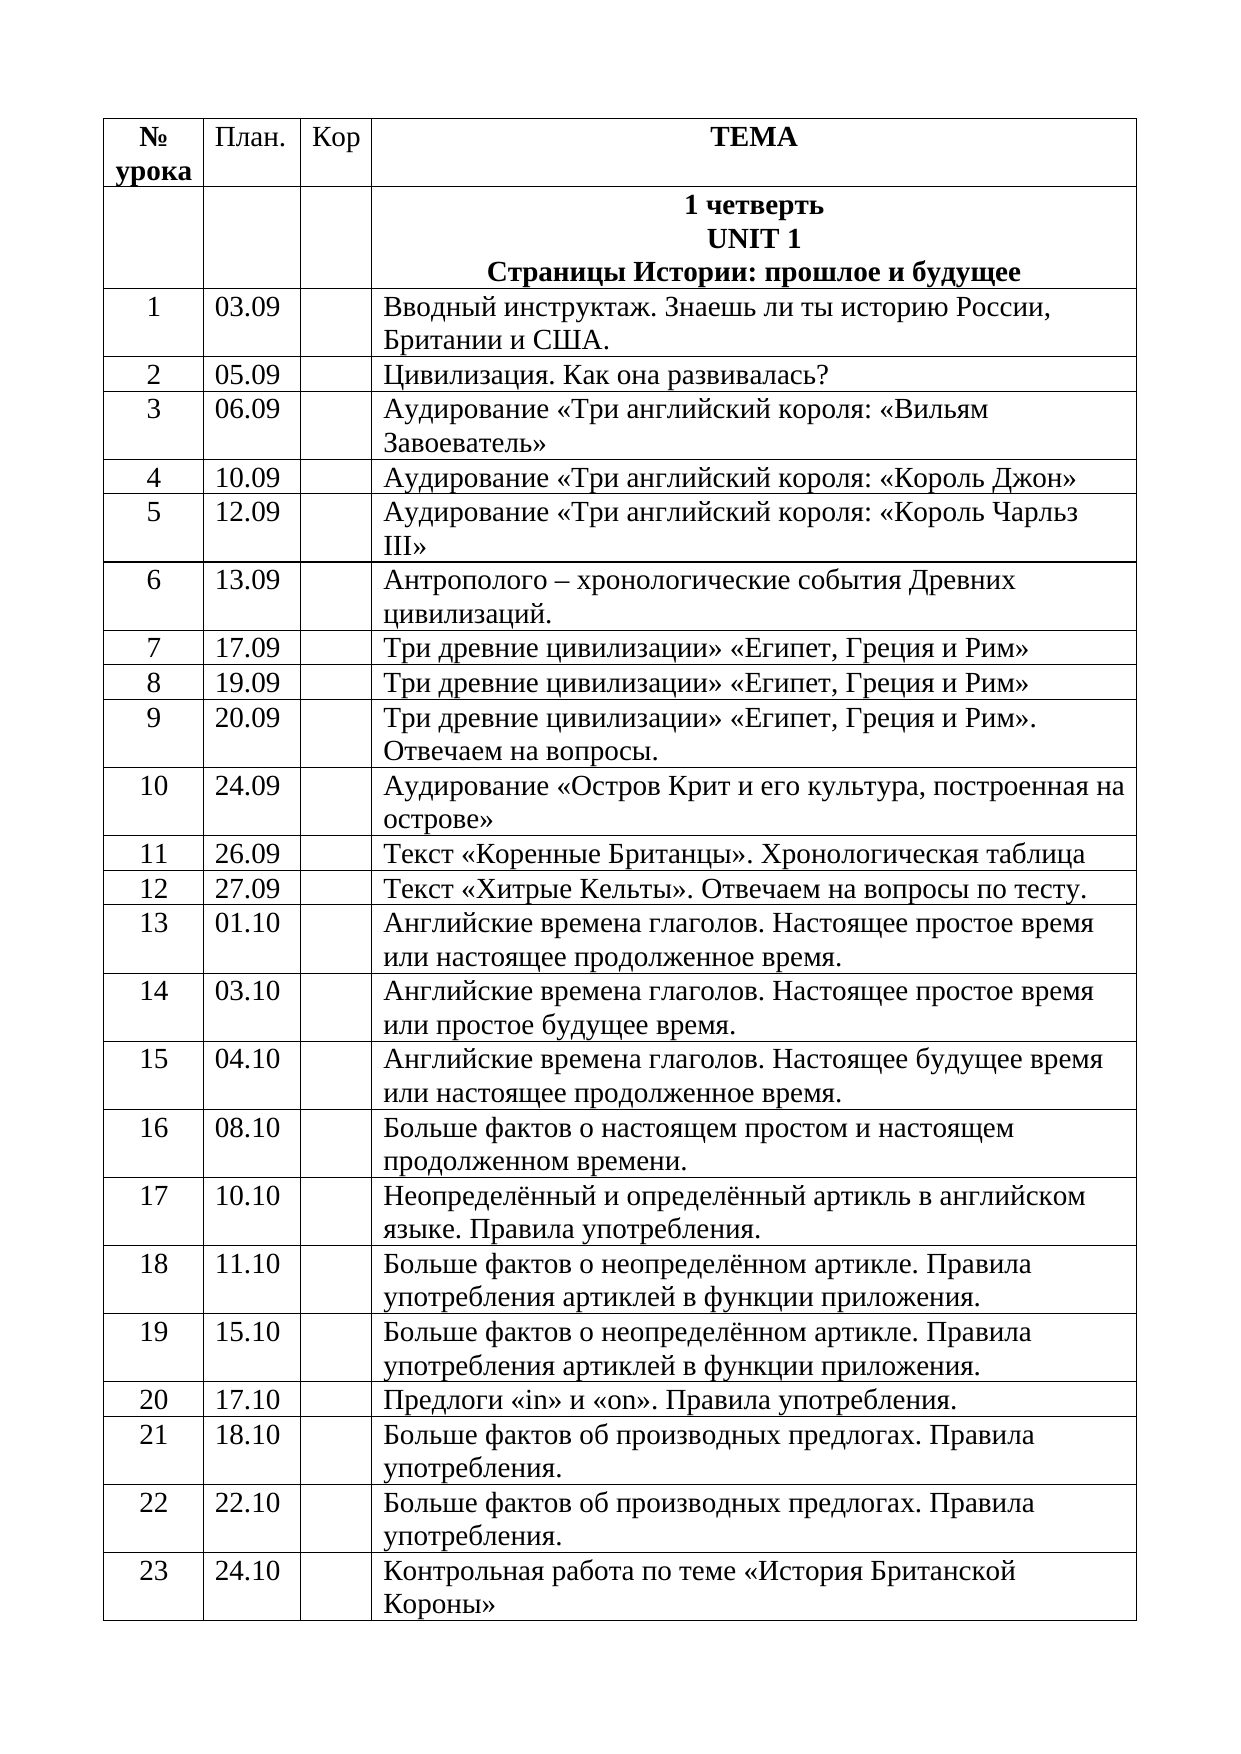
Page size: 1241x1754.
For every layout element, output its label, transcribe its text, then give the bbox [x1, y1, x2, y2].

table_cell Три древние цивилизации» «Египет, Греция и Рим» [372, 665, 1136, 699]
table_cell Английские времена глаголов. Настоящее простое время или простое будущее время. [372, 974, 1136, 1041]
table_cell [301, 905, 371, 972]
table_cell 06.09 [204, 392, 300, 459]
table_cell Аудирование «Три английский короля: «Король Джон» [372, 460, 1136, 493]
table_cell 10 [104, 768, 203, 835]
table_cell 17.09 [204, 631, 300, 664]
table_cell 23 [104, 1553, 203, 1620]
table_cell Аудирование «Три английский короля: «Вильям Завоеватель» [372, 392, 1136, 459]
table_cell Цивилизация. Как она развивалась? [372, 357, 1136, 391]
table_cell [301, 631, 371, 664]
table_cell 01.10 [204, 905, 300, 972]
table_cell 08.10 [204, 1110, 300, 1177]
table_cell Английские времена глаголов. Настоящее будущее время или настоящее продолженное время. [372, 1042, 1136, 1109]
table_cell 21 [104, 1417, 203, 1484]
table_cell Неопределённый и определённый артикль в английском языке. Правила употребления. [372, 1178, 1136, 1245]
table_cell 14 [104, 974, 203, 1041]
table_cell 17.10 [204, 1382, 300, 1416]
table_cell 03.09 [204, 289, 300, 356]
table_cell Текст «Коренные Британцы». Хронологическая таблица [372, 836, 1136, 870]
table_cell 22 [104, 1485, 203, 1552]
table_cell Предлоги «in» и «on». Правила употребления. [372, 1382, 1136, 1416]
table_cell 12.09 [204, 494, 300, 561]
table_cell [301, 871, 371, 904]
table_cell [301, 1314, 371, 1381]
table_cell 18.10 [204, 1417, 300, 1484]
table_cell Больше фактов о настоящем простом и настоящем продолженном времени. [372, 1110, 1136, 1177]
table_cell Английские времена глаголов. Настоящее простое время или настоящее продолженное время. [372, 905, 1136, 972]
table_cell 24.10 [204, 1553, 300, 1620]
table_cell 22.10 [204, 1485, 300, 1552]
table_cell [301, 563, 371, 629]
table_cell [301, 665, 371, 699]
table_cell 2 [104, 357, 203, 391]
table_cell 4 [104, 460, 203, 493]
table_cell [301, 1110, 371, 1177]
table_cell 04.10 [204, 1042, 300, 1109]
table_cell 3 [104, 392, 203, 459]
table_cell [301, 1382, 371, 1416]
table_cell Аудирование «Три английский короля: «Король Чарльз III» [372, 494, 1136, 561]
table_cell 15 [104, 1042, 203, 1109]
table_header План. [204, 119, 300, 186]
table_cell [301, 836, 371, 870]
table_cell 13 [104, 905, 203, 972]
table_cell 15.10 [204, 1314, 300, 1381]
table_cell Три древние цивилизации» «Египет, Греция и Рим». Отвечаем на вопросы. [372, 700, 1136, 767]
table_cell 10.10 [204, 1178, 300, 1245]
table_cell [301, 1246, 371, 1313]
table_cell 27.09 [204, 871, 300, 904]
table_cell 7 [104, 631, 203, 664]
table_header № урока [104, 119, 203, 186]
table_cell [104, 187, 203, 288]
table_cell 11 [104, 836, 203, 870]
table_cell [301, 460, 371, 493]
table_cell 11.10 [204, 1246, 300, 1313]
table_cell 10.09 [204, 460, 300, 493]
table_cell 18 [104, 1246, 203, 1313]
table_cell Аудирование «Остров Крит и его культура, построенная на острове» [372, 768, 1136, 835]
table_cell 20.09 [204, 700, 300, 767]
table_cell 13.09 [204, 563, 300, 629]
table_cell [301, 1553, 371, 1620]
table_cell 6 [104, 563, 203, 629]
table_cell [301, 289, 371, 356]
table_cell Больше фактов об производных предлогах. Правила употребления. [372, 1417, 1136, 1484]
table_cell 9 [104, 700, 203, 767]
table_cell 1 четверть UNIT 1 Страницы Истории: прошлое и будущее [372, 187, 1136, 288]
table_cell 5 [104, 494, 203, 561]
table_cell [301, 974, 371, 1041]
table_cell 03.10 [204, 974, 300, 1041]
table_cell 26.09 [204, 836, 300, 870]
table_cell Больше фактов о неопределённом артикле. Правила употребления артиклей в функции приложения. [372, 1314, 1136, 1381]
table_cell Антрополого – хронологические события Древних цивилизаций. [372, 563, 1136, 629]
table_cell [301, 494, 371, 561]
table_cell 19.09 [204, 665, 300, 699]
table_cell [301, 1178, 371, 1245]
table_cell 05.09 [204, 357, 300, 391]
table_cell 24.09 [204, 768, 300, 835]
table_header Кор [301, 119, 371, 186]
table_cell 16 [104, 1110, 203, 1177]
table_cell Текст «Хитрые Кельты». Отвечаем на вопросы по тесту. [372, 871, 1136, 904]
table_cell 20 [104, 1382, 203, 1416]
table_cell Контрольная работа по теме «История Британской Короны» [372, 1553, 1136, 1620]
table_cell [301, 187, 371, 288]
table_cell [301, 392, 371, 459]
table_cell [301, 357, 371, 391]
table_cell 1 [104, 289, 203, 356]
table_cell [301, 1417, 371, 1484]
table_cell [301, 1485, 371, 1552]
table_cell Вводный инструктаж. Знаешь ли ты историю России, Британии и США. [372, 289, 1136, 356]
table_cell Больше фактов об производных предлогах. Правила употребления. [372, 1485, 1136, 1552]
table_cell [204, 187, 300, 288]
table_cell 17 [104, 1178, 203, 1245]
table_cell Три древние цивилизации» «Египет, Греция и Рим» [372, 631, 1136, 664]
table_cell [301, 768, 371, 835]
table_cell 12 [104, 871, 203, 904]
table_header ТЕМА [372, 119, 1136, 186]
table_cell 8 [104, 665, 203, 699]
table_cell 19 [104, 1314, 203, 1381]
table_cell Больше фактов о неопределённом артикле. Правила употребления артиклей в функции приложения. [372, 1246, 1136, 1313]
table_cell [301, 700, 371, 767]
table_cell [301, 1042, 371, 1109]
